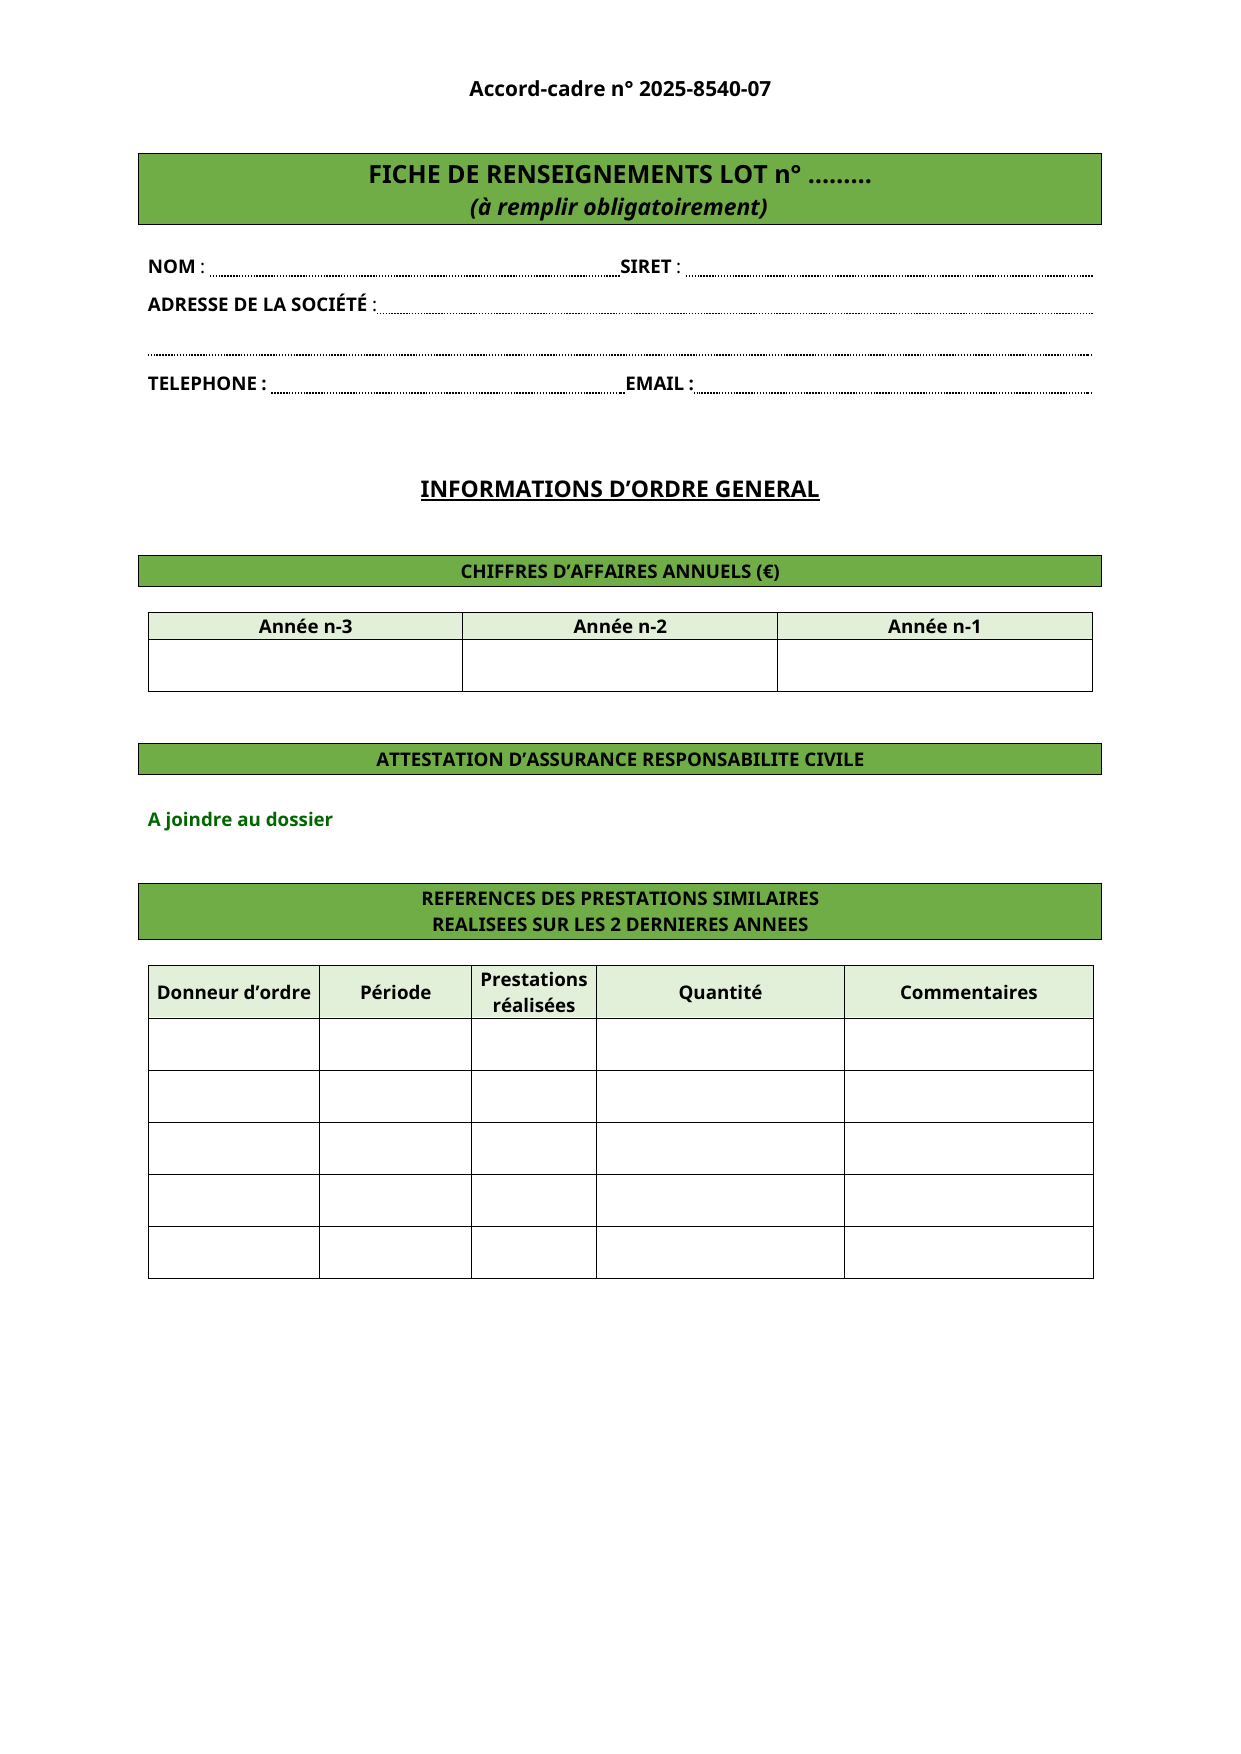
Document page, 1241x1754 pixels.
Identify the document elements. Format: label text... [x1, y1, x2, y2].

table_cell [149, 640, 462, 691]
table_cell [149, 1227, 319, 1278]
table_cell [845, 1227, 1093, 1278]
table_cell [472, 1227, 596, 1278]
text REFERENCES DES PRESTATIONS SIMILAIRES [139, 884, 1101, 908]
table_cell [472, 1175, 596, 1226]
text CHIFFRES D’AFFAIRES ANNUELS (€) [139, 556, 1101, 586]
table_cell [597, 1019, 844, 1069]
table_cell [845, 1175, 1093, 1226]
text FICHE DE RENSEIGNEMENTS LOT n° ……… [139, 154, 1101, 187]
table_cell [472, 1071, 596, 1122]
table_cell [149, 1019, 319, 1069]
table_cell [597, 1227, 844, 1278]
table_cell [597, 1175, 844, 1226]
table_header Année n-2 [463, 613, 777, 639]
table_cell [778, 640, 1092, 691]
table_header Prestations réalisées [472, 966, 596, 1017]
text ADRESSE DE LA SOCIÉTÉ : [148, 291, 1092, 317]
text TELEPHONE : EMAIL : [148, 371, 1092, 396]
table_header Commentaires [845, 966, 1093, 1017]
table_cell [845, 1071, 1093, 1122]
text NOM : SIRET : [148, 253, 1092, 279]
text (à remplir obligatoirement) [139, 187, 1101, 224]
table_header Année n-1 [778, 613, 1092, 639]
table_cell [149, 1123, 319, 1174]
table_header Période [320, 966, 471, 1017]
text A joindre au dossier [148, 806, 1092, 832]
table_cell [845, 1123, 1093, 1174]
table_cell [320, 1123, 471, 1174]
table_header Année n-3 [149, 613, 462, 639]
text INFORMATIONS D’ORDRE GENERAL [148, 473, 1092, 504]
table_cell [320, 1019, 471, 1069]
table_header Quantité [597, 966, 844, 1017]
table_cell [320, 1175, 471, 1226]
text ATTESTATION D’ASSURANCE RESPONSABILITE CIVILE [139, 744, 1101, 774]
table_cell [472, 1019, 596, 1069]
table_cell [149, 1175, 319, 1226]
table_cell [463, 640, 777, 691]
text REALISEES SUR LES 2 DERNIERES ANNEES [139, 908, 1101, 939]
table_cell [597, 1123, 844, 1174]
table_cell [472, 1123, 596, 1174]
table_cell [149, 1071, 319, 1122]
table_cell [320, 1071, 471, 1122]
table_cell [845, 1019, 1093, 1069]
table_cell [597, 1071, 844, 1122]
table_cell [320, 1227, 471, 1278]
table_header Donneur d’ordre [149, 966, 319, 1017]
